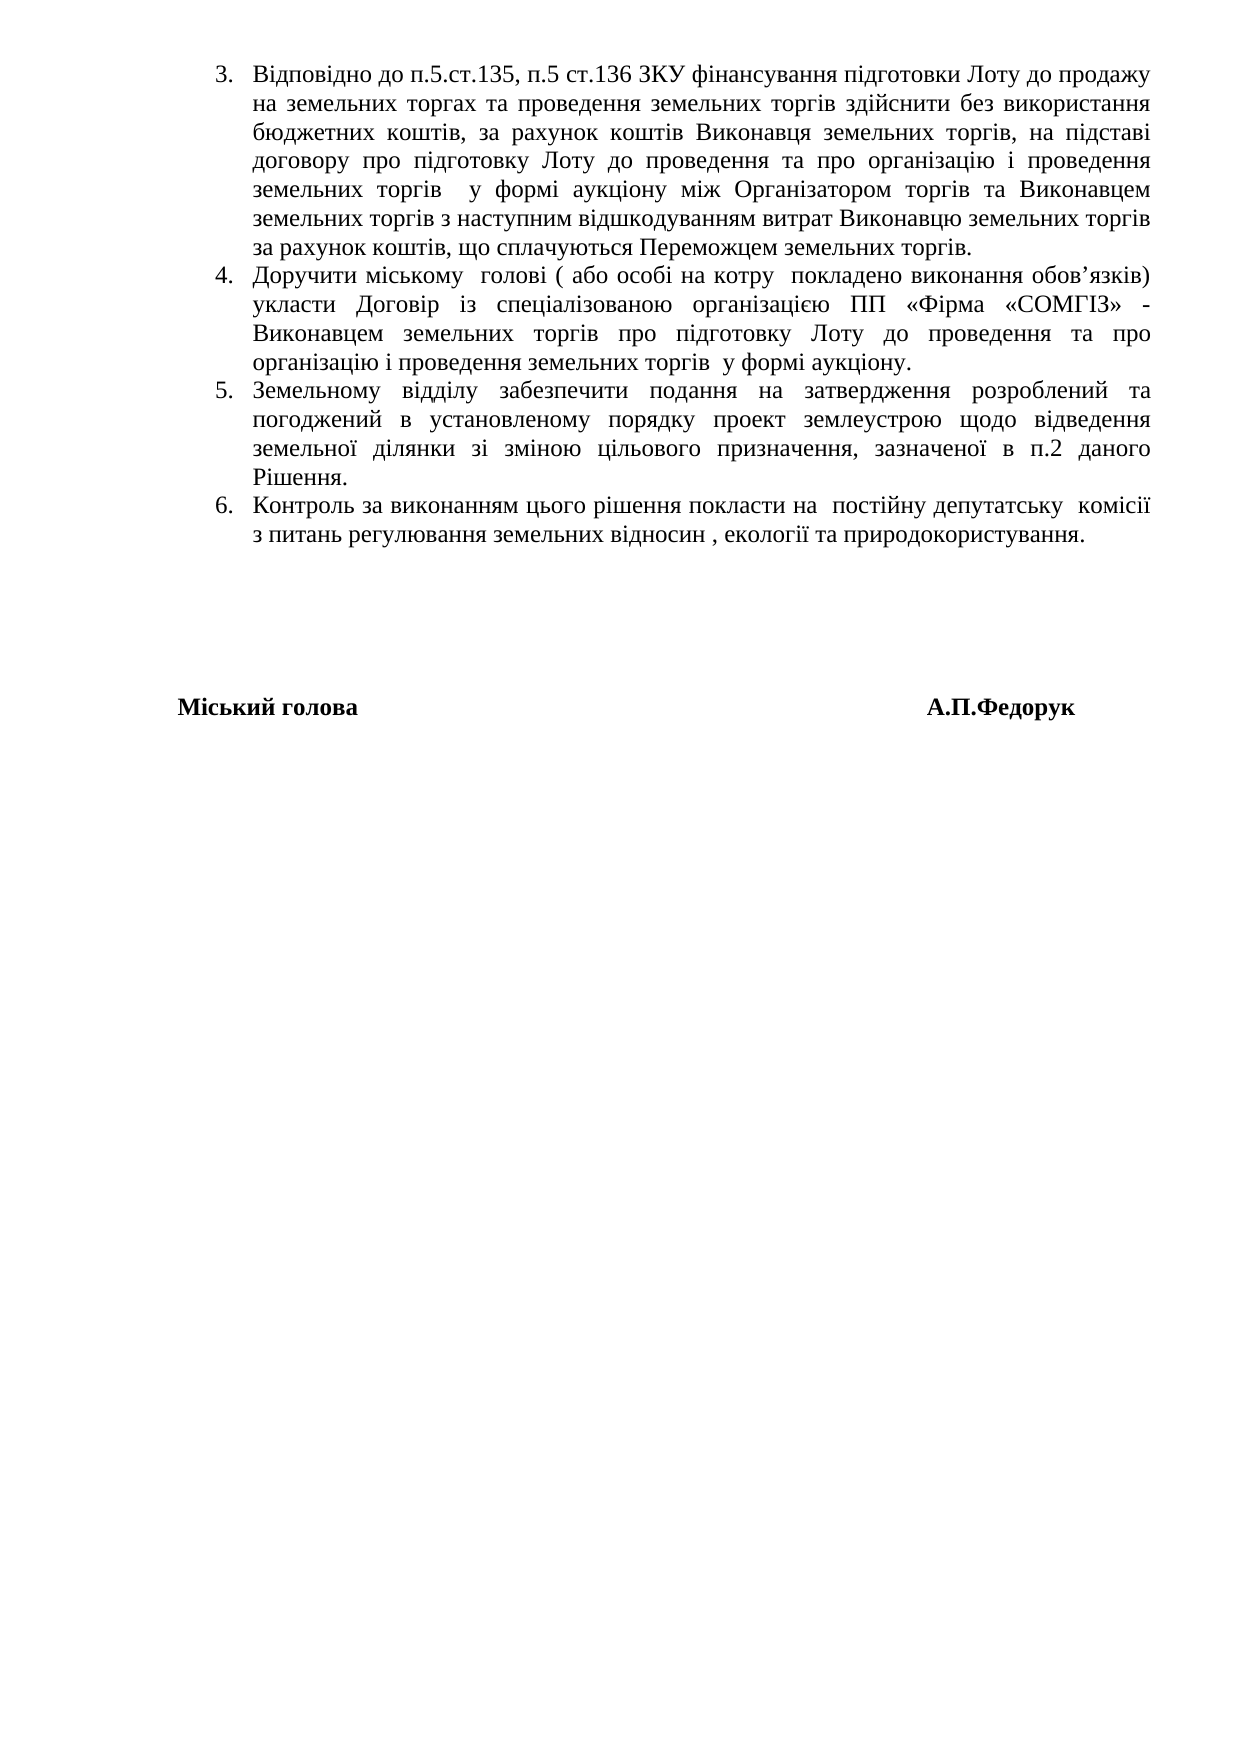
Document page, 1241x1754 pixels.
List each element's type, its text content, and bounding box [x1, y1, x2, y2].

list Земельному відділу забезпечити подання на затвердження розроблений та погоджений в установленому порядку проект землеустрою щодо відведення земельної ділянки зі зміною цільового призначення, зазначеної в п.2 даного Рішення. [215, 375, 1152, 490]
text Міський голова А.П.Федорук [177, 692, 1152, 720]
list Контроль за виконанням цього рішення покласти на постійну депутатську комісії з питань регулювання земельних відносин , екології та природокористування. [215, 490, 1152, 548]
list Відповідно до п.5.ст.135, п.5 ст.136 ЗКУ фінансування підготовки Лоту до продажу на земельних торгах та проведення земельних торгів здійснити без використання бюджетних коштів, за рахунок коштів Виконавця земельних торгів, на підставі договору про підготовку Лоту до проведення та про організацію і проведення земельних торгів у формі аукціону між Організатором торгів та Виконавцем земельних торгів з наступним відшкодуванням витрат Виконавцю земельних торгів за рахунок коштів, що сплачуються Переможцем земельних торгів. [215, 59, 1152, 260]
list Доручити міському голові ( або особі на котру покладено виконання обов’язків) укласти Договір із спеціалізованою організацією ПП «Фірма «СОМГІЗ» - Виконавцем земельних торгів про підготовку Лоту до проведення та про організацію і проведення земельних торгів у формі аукціону. [215, 260, 1152, 375]
